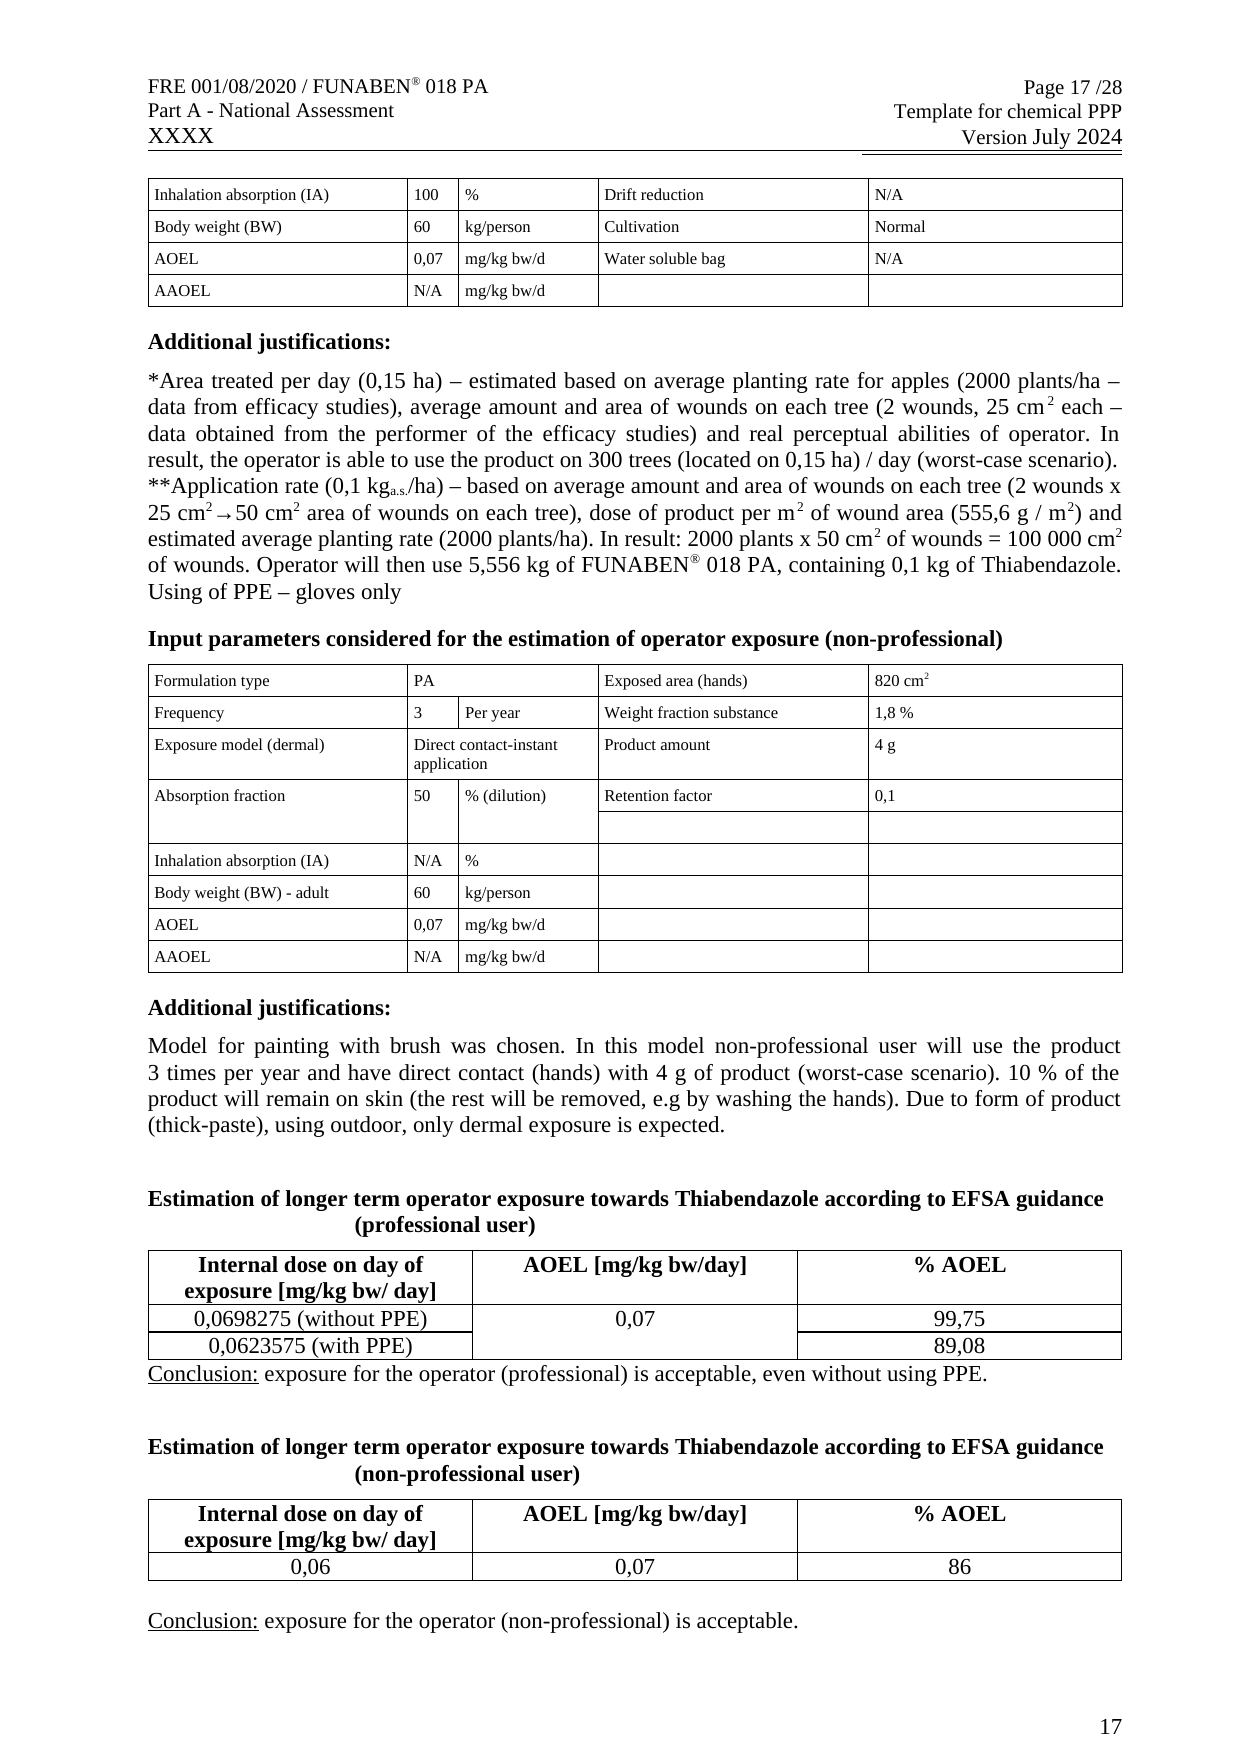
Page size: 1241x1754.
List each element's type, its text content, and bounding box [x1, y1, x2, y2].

table_cell mg/kg bw/d [459, 275, 598, 306]
table_cell [869, 844, 1122, 875]
table_cell AOEL [149, 243, 407, 274]
table_cell Direct contact-instant application [408, 729, 598, 779]
table_cell N/A [869, 243, 1122, 274]
table_cell Product amount [599, 729, 868, 779]
table_cell 1,8 % [869, 697, 1122, 728]
table_cell [599, 275, 868, 306]
table_cell 0,0698275 (without PPE) [149, 1305, 472, 1331]
table_cell 0,06 [149, 1553, 472, 1580]
table_header Exposed area (hands) [599, 665, 868, 696]
table_cell Frequency [149, 697, 407, 728]
table_cell 4 g [869, 729, 1122, 779]
table_cell 89,08 [798, 1333, 1121, 1359]
table_cell 86 [798, 1553, 1121, 1580]
table_cell Inhalation absorption (IA) [149, 844, 407, 875]
table_cell Per year [459, 697, 598, 728]
table_cell Body weight (BW) - adult [149, 876, 407, 907]
text Estimation of longer term operator exposure towards Thiabendazole according to EFSA guidance (non-professional user) [148, 1433, 1122, 1486]
table_cell 0,1 [869, 780, 1122, 811]
table_cell Inhalation absorption (IA) [149, 179, 407, 210]
table_header 820 cm2 [869, 665, 1122, 696]
text Conclusion: exposure for the operator (non-professional) is acceptable. [148, 1607, 1122, 1633]
table_cell [869, 941, 1122, 972]
table_cell 0,07 [408, 909, 458, 939]
table_cell [869, 275, 1122, 306]
table_header Formulation type [149, 665, 407, 696]
text **Application rate (0,1 kga.s./ha) – based on average amount and area of wounds on each tree (2 wounds x 25 cm2→50 cm2 area of wounds on each tree), dose of product per m2 of wound area (555,6 g / m2) and estimated average planting rate (2000 plants/ha). In result: 2000 plants x 50 cm2 of wounds = 100 000 cm2 of wounds. Operator will then use 5,556 kg of FUNABEN® 018 PA, containing 0,1 kg of Thiabendazole. Using of PPE – gloves only [148, 472, 1122, 604]
table_cell N/A [869, 179, 1122, 210]
table_cell % (dilution) [459, 780, 598, 843]
table_cell 60 [408, 211, 458, 242]
text Model for painting with brush was chosen. In this model non-professional user will use the product 3 times per year and have direct contact (hands) with 4 g of product (worst-case scenario). 10 % of the product will remain on skin (the rest will be removed, e.g by washing the hands). Due to form of product (thick-paste), using outdoor, only dermal exposure is expected. [148, 1032, 1122, 1138]
table_cell mg/kg bw/d [459, 243, 598, 274]
table_cell 99,75 [798, 1305, 1121, 1331]
table_cell 50 [408, 780, 458, 843]
table_cell 0,07 [473, 1305, 797, 1359]
table_cell 3 [408, 697, 458, 728]
table_cell % [459, 844, 598, 875]
table_cell [869, 876, 1122, 907]
table_cell Retention factor [599, 780, 868, 811]
table_cell % [459, 179, 598, 210]
table_cell Water soluble bag [599, 243, 868, 274]
table_header PA [408, 665, 598, 696]
table_cell [869, 909, 1122, 939]
text Input parameters considered for the estimation of operator exposure (non-professional) [148, 625, 1122, 651]
table_cell Weight fraction substance [599, 697, 868, 728]
table_cell Absorption fraction [149, 780, 407, 843]
table_cell Exposure model (dermal) [149, 729, 407, 779]
table_cell [599, 876, 868, 907]
table_header AOEL [mg/kg bw/day] [473, 1251, 797, 1304]
text Conclusion: exposure for the operator (professional) is acceptable, even without using PPE. [148, 1360, 1122, 1386]
text Additional justifications: [148, 328, 1122, 354]
table_cell N/A [408, 275, 458, 306]
table_cell [599, 941, 868, 972]
table_cell kg/person [459, 876, 598, 907]
table_header AOEL [mg/kg bw/day] [473, 1500, 797, 1552]
table_cell AOEL [149, 909, 407, 939]
table_cell [599, 909, 868, 939]
table_cell 60 [408, 876, 458, 907]
table_cell N/A [408, 941, 458, 972]
table_cell 100 [408, 179, 458, 210]
table_cell AAOEL [149, 941, 407, 972]
table_cell Body weight (BW) [149, 211, 407, 242]
table_cell mg/kg bw/d [459, 909, 598, 939]
table_cell 0,07 [408, 243, 458, 274]
table_cell mg/kg bw/d [459, 941, 598, 972]
table_header Internal dose on day of exposure [mg/kg bw/ day] [149, 1500, 472, 1552]
table_header Internal dose on day of exposure [mg/kg bw/ day] [149, 1251, 472, 1304]
table_header % AOEL [798, 1251, 1121, 1304]
table_cell Drift reduction [599, 179, 868, 210]
table_cell 0,07 [473, 1553, 797, 1580]
table_cell AAOEL [149, 275, 407, 306]
table_cell Normal [869, 211, 1122, 242]
text *Area treated per day (0,15 ha) – estimated based on average planting rate for apples (2000 plants/ha – data from efficacy studies), average amount and area of wounds on each tree (2 wounds, 25 cm2 each – data obtained from the performer of the efficacy studies) and real perceptual abilities of operator. In result, the operator is able to use the product on 300 trees (located on 0,15 ha) / day (worst-case scenario). [148, 367, 1122, 472]
table_cell [599, 812, 868, 843]
table_cell [599, 844, 868, 875]
table_cell 0,0623575 (with PPE) [149, 1333, 472, 1359]
table_cell N/A [408, 844, 458, 875]
table_cell Cultivation [599, 211, 868, 242]
text Estimation of longer term operator exposure towards Thiabendazole according to EFSA guidance (professional user) [148, 1185, 1122, 1238]
table_cell [869, 812, 1122, 843]
text Additional justifications: [148, 993, 1122, 1020]
table_header % AOEL [798, 1500, 1121, 1552]
table_cell kg/person [459, 211, 598, 242]
